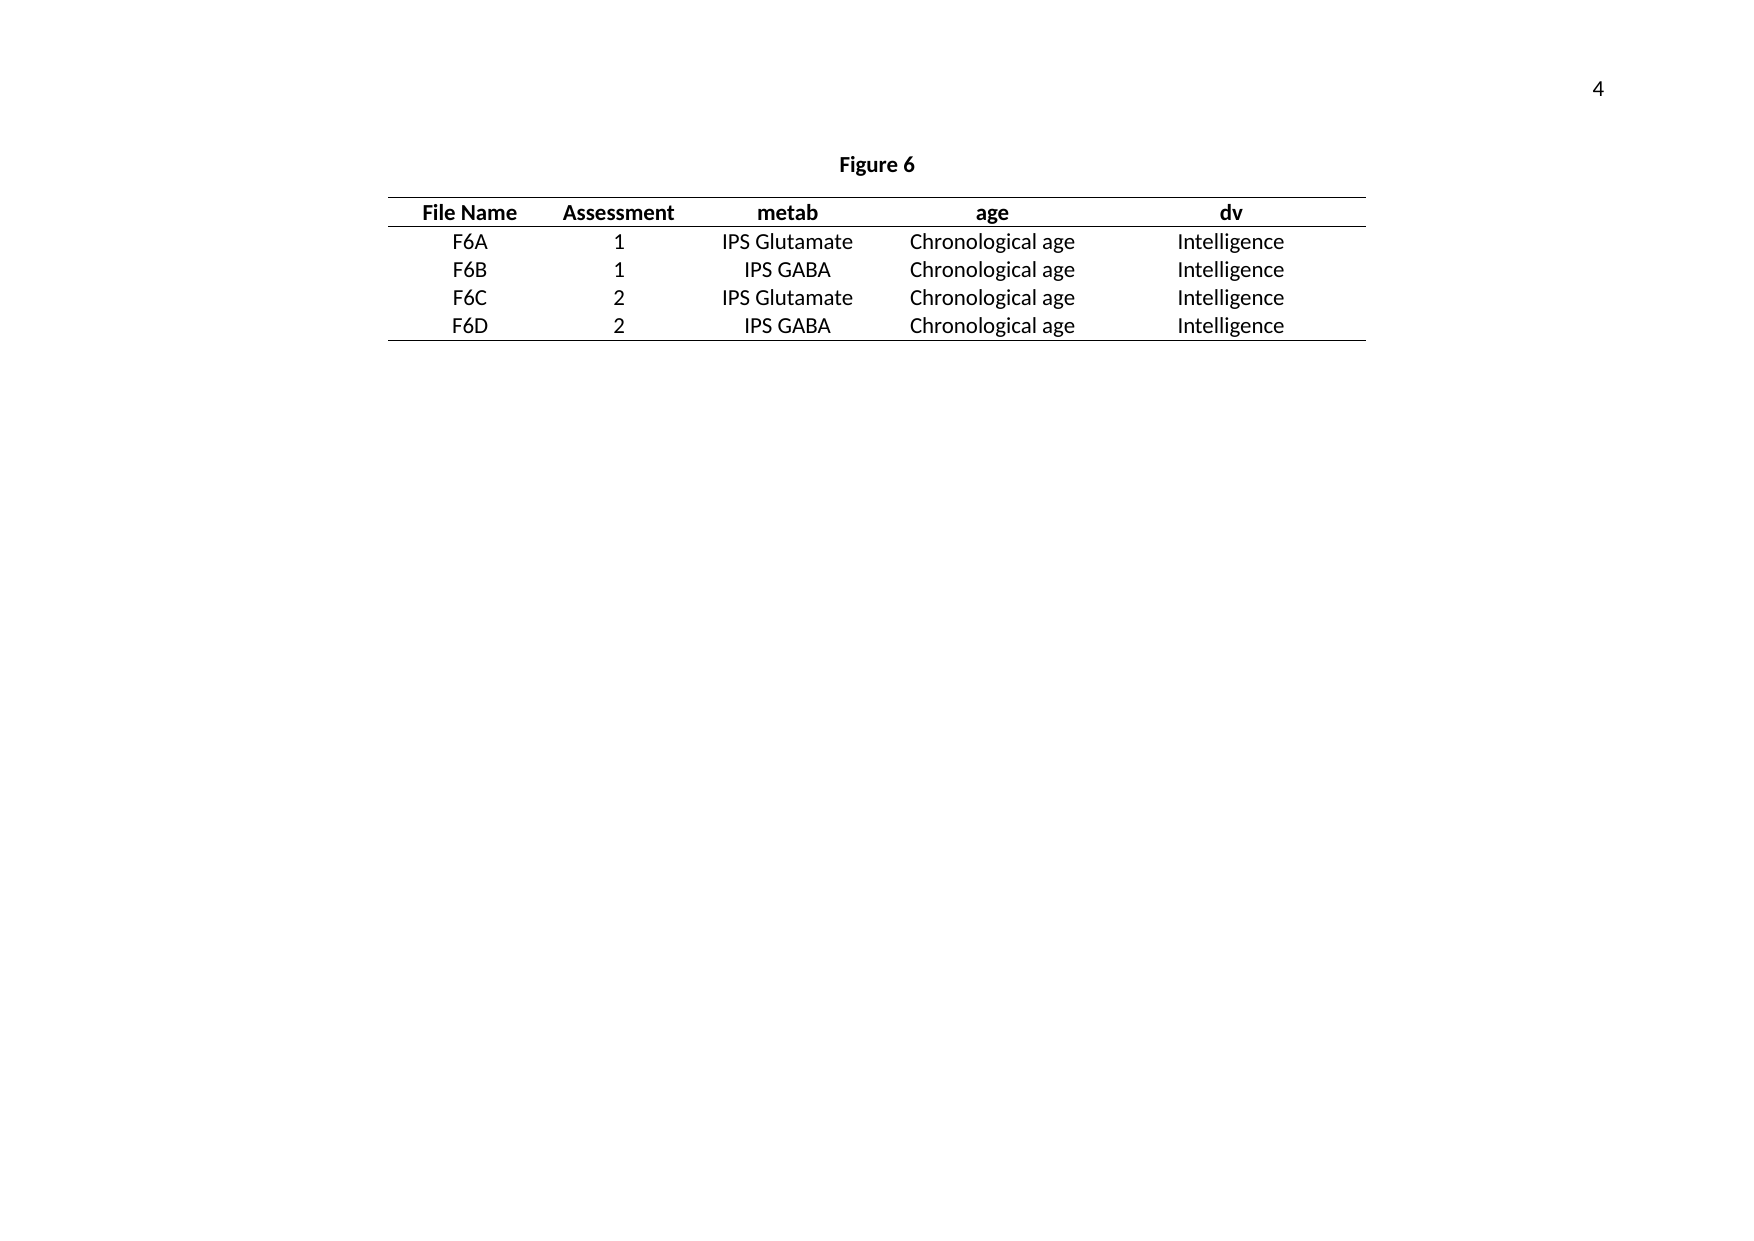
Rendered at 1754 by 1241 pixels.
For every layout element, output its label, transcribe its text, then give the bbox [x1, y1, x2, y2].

table_cell IPS Glutamate [686, 227, 888, 255]
table_cell IPS GABA [686, 311, 888, 339]
table_cell 1 [551, 227, 686, 255]
table_cell F6D [388, 311, 551, 339]
table_header Assessment [551, 198, 686, 226]
table_cell IPS Glutamate [686, 283, 888, 311]
table_cell Intelligence [1096, 227, 1366, 255]
table_cell Chronological age [889, 255, 1096, 283]
text Figure 6 [150, 150, 1604, 178]
table_header metab [686, 198, 888, 226]
table_cell IPS GABA [686, 255, 888, 283]
table_header File Name [388, 198, 551, 226]
table_cell Intelligence [1096, 255, 1366, 283]
table_cell F6B [388, 255, 551, 283]
table_cell Intelligence [1096, 311, 1366, 339]
table_cell Chronological age [889, 283, 1096, 311]
table_cell F6A [388, 227, 551, 255]
table_cell F6C [388, 283, 551, 311]
table_cell Chronological age [889, 311, 1096, 339]
table_cell 2 [551, 311, 686, 339]
table_header dv [1096, 198, 1366, 226]
table_cell 2 [551, 283, 686, 311]
table_cell 1 [551, 255, 686, 283]
table_cell Chronological age [889, 227, 1096, 255]
table_cell Intelligence [1096, 283, 1366, 311]
table_header age [889, 198, 1096, 226]
